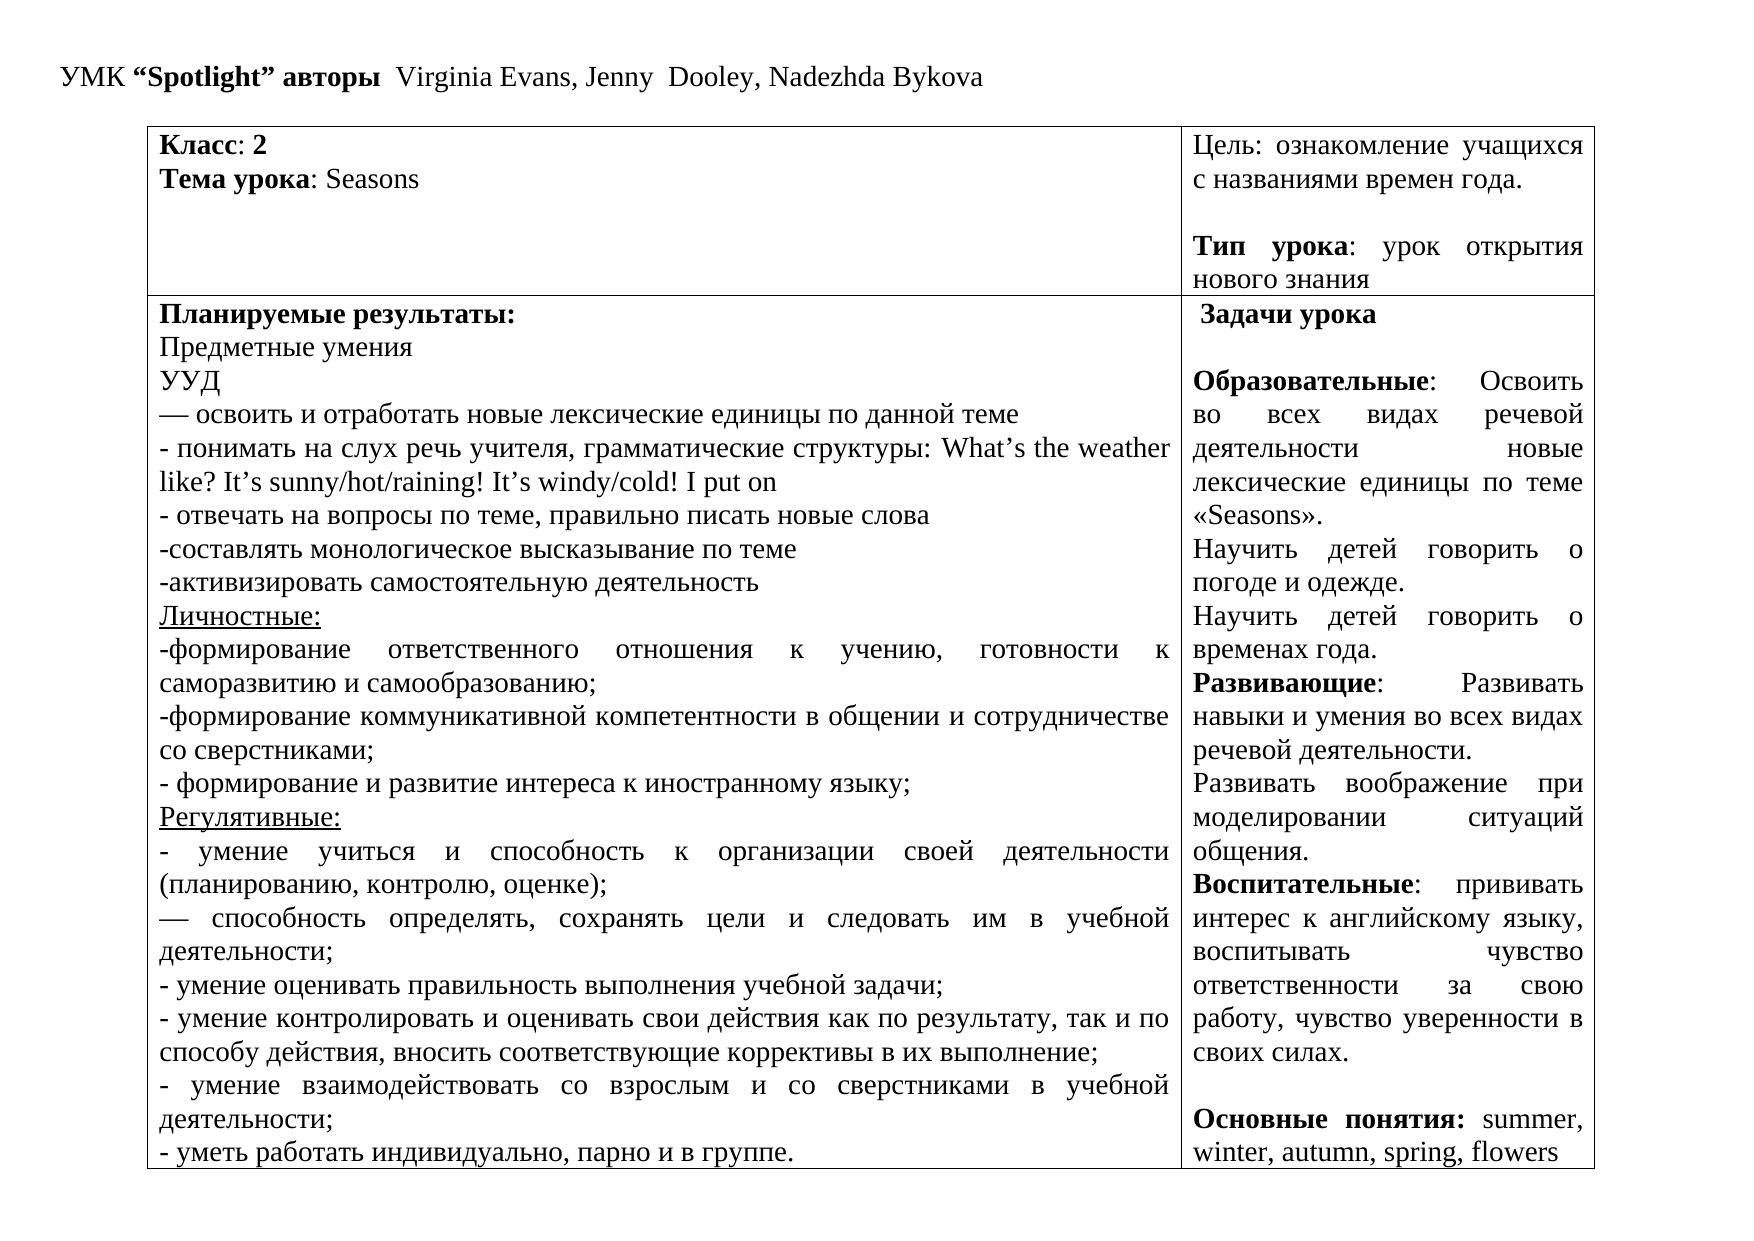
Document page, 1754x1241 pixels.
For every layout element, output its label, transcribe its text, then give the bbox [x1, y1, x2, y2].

table_header Цель: ознакомление учащихся с названиями времен года. Тип урока: урок открытия нового знания [1182, 127, 1594, 295]
table_header Класс: 2 Тема урока: Seasons [148, 127, 1181, 295]
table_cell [148, 296, 1181, 1168]
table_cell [1182, 296, 1594, 1168]
text УМК “Spotlight” авторы Virginia Evans, Jenny Dooley, Nadezhda Bykova [59, 59, 1695, 93]
